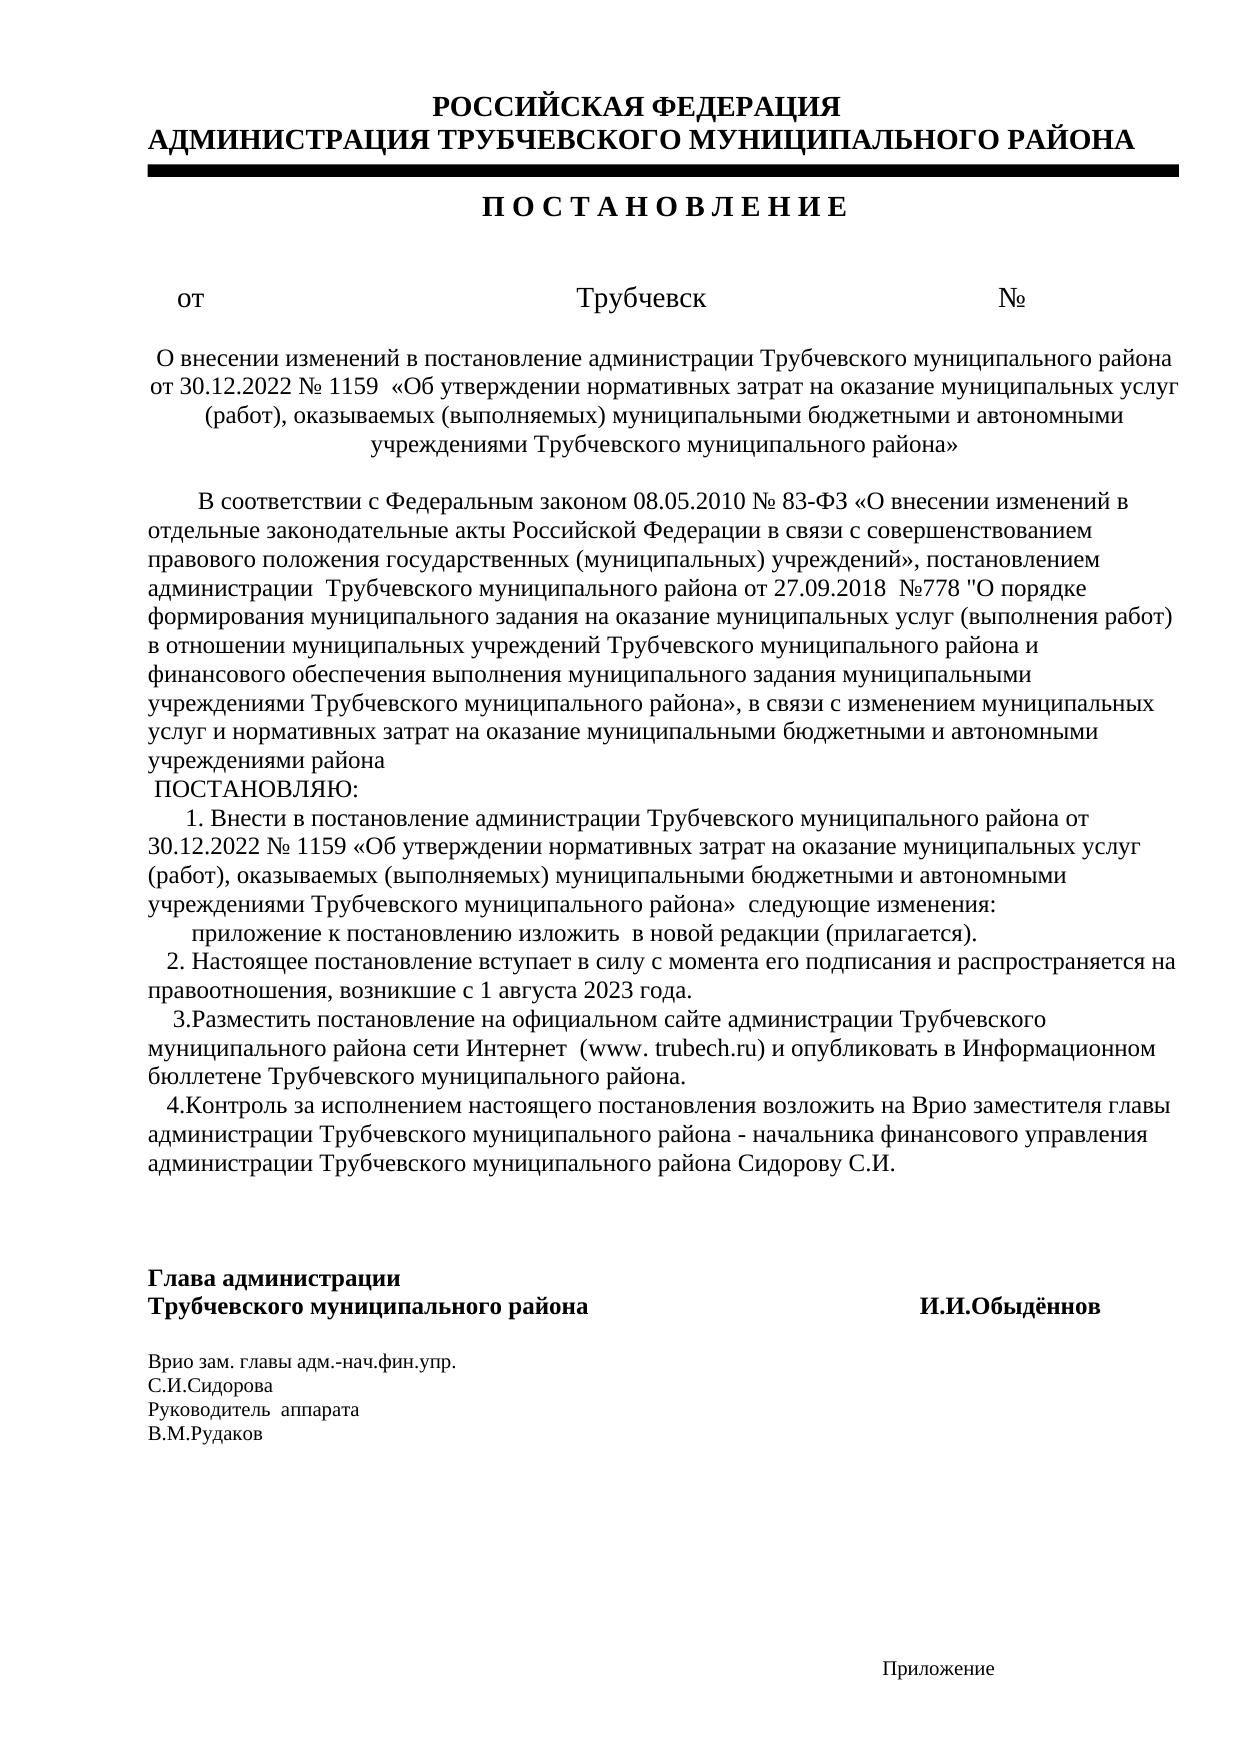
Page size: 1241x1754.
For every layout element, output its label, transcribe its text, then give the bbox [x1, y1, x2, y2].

text ПОСТАНОВЛЯЮ: [148, 774, 1181, 803]
text РОССИЙСКАЯ ФЕДЕРАЦИЯ [148, 89, 1181, 122]
text 2. Настоящее постановление вступает в силу с момента его подписания и распространяется на правоотношения, возникшие с 1 августа 2023 года. [148, 946, 1181, 1004]
text Врио зам. главы адм.-нач.фин.упр. [148, 1349, 1181, 1373]
text О внесении изменений в постановление администрации Трубчевского муниципального района от 30.12.2022 № 1159 «Об утверждении нормативных затрат на оказание муниципальных услуг (работ), оказываемых (выполняемых) муниципальными бюджетными и автономными учреждениями Трубчевского муниципального района» [148, 343, 1181, 458]
text АДМИНИСТРАЦИЯ ТРУБЧЕВСКОГО МУНИЦИПАЛЬНОГО РАЙОНА [148, 122, 1181, 156]
text приложение к постановлению изложить в новой редакции (прилагается). [148, 918, 1181, 946]
text Трубчевского муниципального района И.И.Обыдённов [148, 1291, 1181, 1320]
text С.И.Сидорова [148, 1373, 1181, 1397]
text Руководитель аппарата [148, 1397, 1181, 1421]
text Приложение [148, 1656, 1181, 1680]
text П О С Т А Н О В Л Е Н И Е [148, 189, 1181, 223]
text 4.Контроль за исполнением настоящего постановления возложить на Врио заместителя главы администрации Трубчевского муниципального района - начальника финансового управления администрации Трубчевского муниципального района Сидорову С.И. [148, 1090, 1181, 1176]
text 3.Разместить постановление на официальном сайте администрации Трубчевского муниципального района сети Интернет (www. trubech.ru) и опубликовать в Информационном бюллетене Трубчевского муниципального района. [148, 1004, 1181, 1090]
text Глава администрации [148, 1263, 1181, 1291]
text В соответствии с Федеральным законом 08.05.2010 № 83-ФЗ «О внесении изменений в отдельные законодательные акты Российской Федерации в связи с совершенствованием правового положения государственных (муниципальных) учреждений», постановлением администрации Трубчевского муниципального района от 27.09.2018 №778 "О порядке формирования муниципального задания на оказание муниципальных услуг (выполнения работ) в отношении муниципальных учреждений Трубчевского муниципального района и финансового обеспечения выполнения муниципального задания муниципальными учреждениями Трубчевского муниципального района», в связи с изменением муниципальных услуг и нормативных затрат на оказание муниципальными бюджетными и автономными учреждениями района [148, 486, 1181, 774]
text 1. Внести в постановление администрации Трубчевского муниципального района от 30.12.2022 № 1159 «Об утверждении нормативных затрат на оказание муниципальных услуг (работ), оказываемых (выполняемых) муниципальными бюджетными и автономными учреждениями Трубчевского муниципального района» следующие изменения: [148, 803, 1181, 918]
text В.М.Рудаков [148, 1421, 1181, 1445]
text от Трубчевск № [148, 280, 1181, 314]
